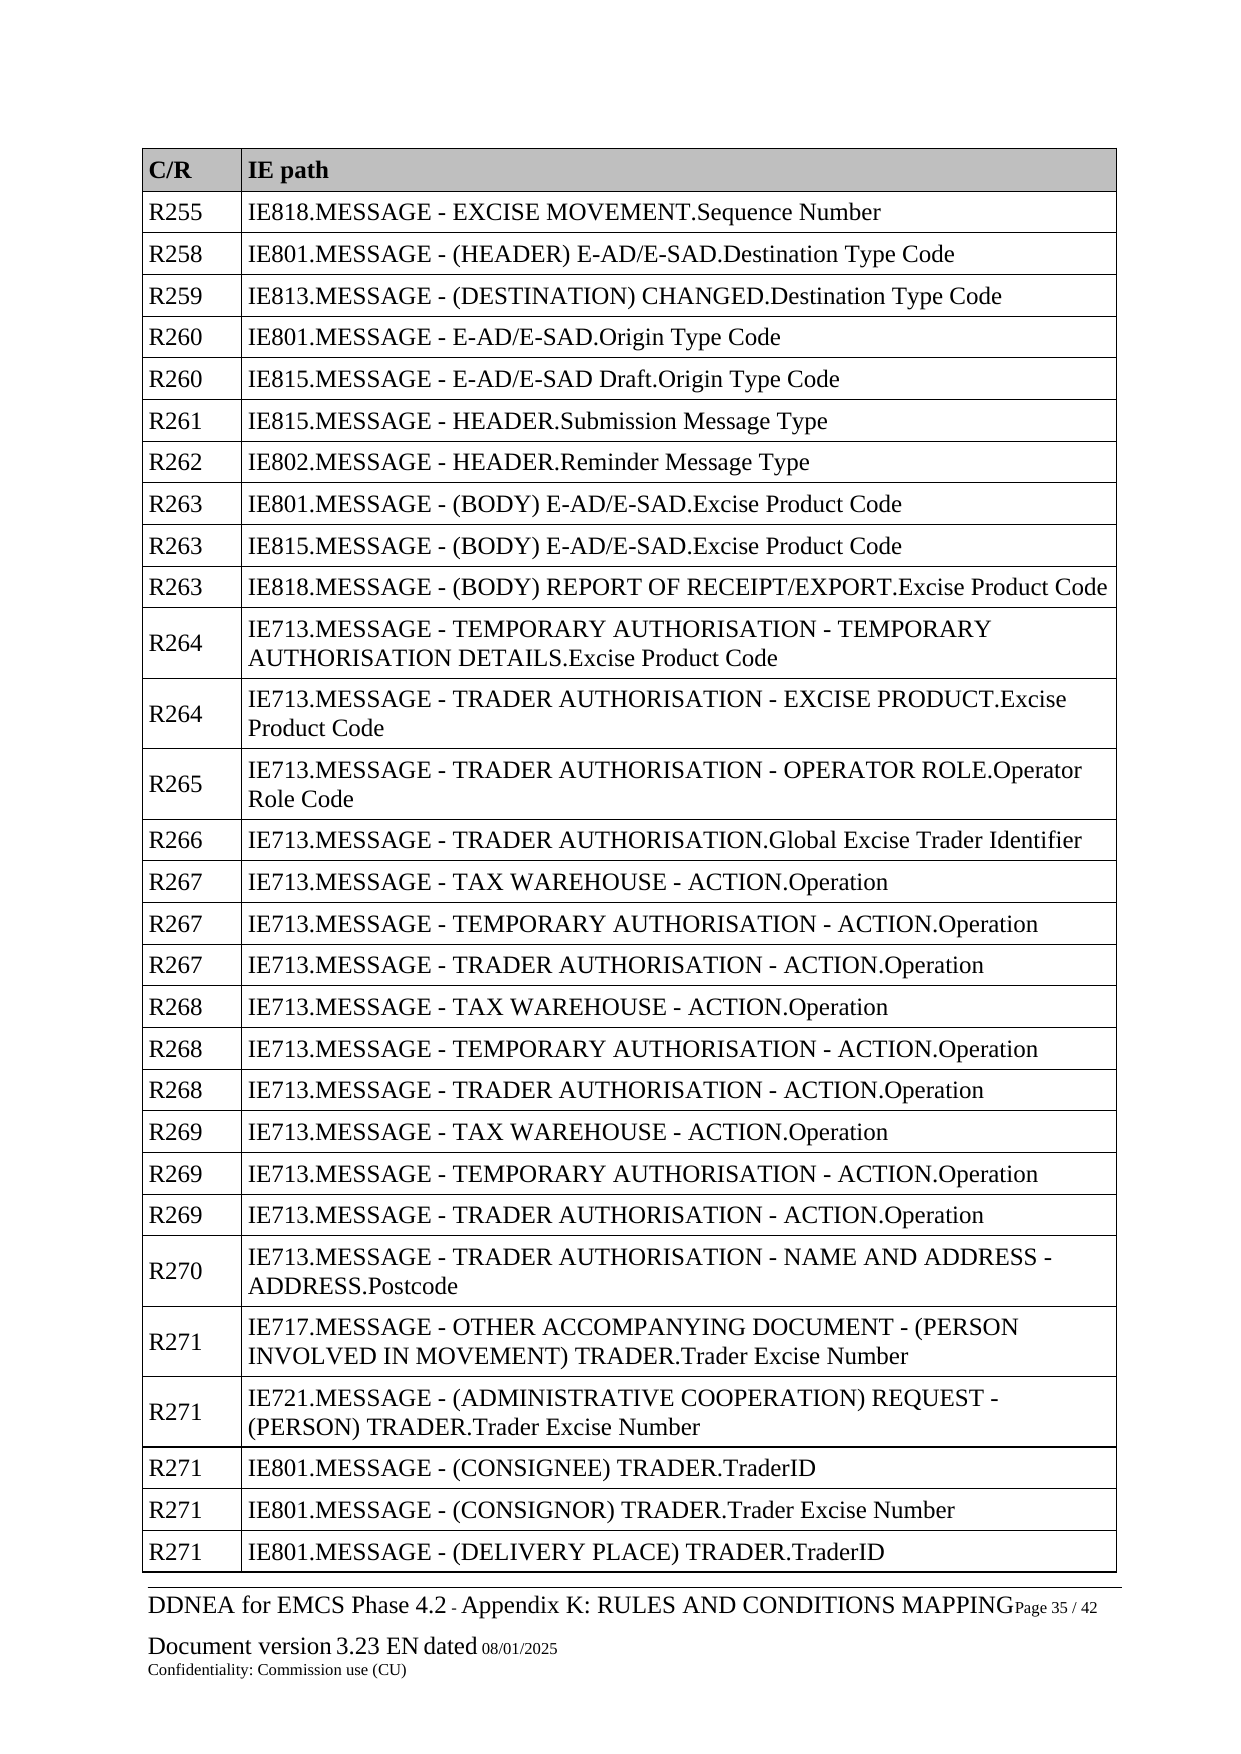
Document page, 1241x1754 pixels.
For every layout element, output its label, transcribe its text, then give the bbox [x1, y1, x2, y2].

table_cell IE713.MESSAGE - TEMPORARY AUTHORISATION - ACTION.Operation [242, 1153, 1116, 1193]
table_cell IE801.MESSAGE - (CONSIGNOR) TRADER.Trader Excise Number [242, 1489, 1116, 1530]
table_cell IE713.MESSAGE - TEMPORARY AUTHORISATION - ACTION.Operation [242, 903, 1116, 943]
table_cell R265 [143, 749, 241, 818]
table_cell R271 [143, 1448, 241, 1488]
table_cell IE713.MESSAGE - TAX WAREHOUSE - ACTION.Operation [242, 986, 1116, 1027]
table_cell R263 [143, 483, 241, 524]
table_cell IE801.MESSAGE - (CONSIGNEE) TRADER.TraderID [242, 1448, 1116, 1488]
table_cell IE713.MESSAGE - TRADER AUTHORISATION - ACTION.Operation [242, 945, 1116, 985]
table_cell IE815.MESSAGE - HEADER.Submission Message Type [242, 400, 1116, 441]
table_cell R262 [143, 442, 241, 482]
table_cell R260 [143, 358, 241, 399]
table_cell R260 [143, 317, 241, 357]
table_cell R269 [143, 1153, 241, 1193]
table_cell IE713.MESSAGE - TRADER AUTHORISATION - OPERATOR ROLE.Operator Role Code [242, 749, 1116, 818]
table_cell R259 [143, 275, 241, 316]
table_cell IE818.MESSAGE - EXCISE MOVEMENT.Sequence Number [242, 192, 1116, 232]
table_cell R270 [143, 1236, 241, 1306]
table_cell IE713.MESSAGE - TEMPORARY AUTHORISATION - TEMPORARY AUTHORISATION DETAILS.Excise Product Code [242, 608, 1116, 678]
table_cell IE801.MESSAGE - E-AD/E-SAD.Origin Type Code [242, 317, 1116, 357]
table_cell R266 [143, 820, 241, 860]
table_cell R271 [143, 1377, 241, 1446]
table_cell IE813.MESSAGE - (DESTINATION) CHANGED.Destination Type Code [242, 275, 1116, 316]
table_cell IE801.MESSAGE - (BODY) E-AD/E-SAD.Excise Product Code [242, 483, 1116, 524]
table_cell IE713.MESSAGE - TRADER AUTHORISATION - NAME AND ADDRESS - ADDRESS.Postcode [242, 1236, 1116, 1306]
table_cell R264 [143, 608, 241, 678]
table_cell IE713.MESSAGE - TAX WAREHOUSE - ACTION.Operation [242, 1111, 1116, 1152]
table_cell R267 [143, 945, 241, 985]
table_cell IE713.MESSAGE - TRADER AUTHORISATION - ACTION.Operation [242, 1070, 1116, 1110]
table_header IE path [242, 149, 1116, 191]
table_cell IE713.MESSAGE - TRADER AUTHORISATION.Global Excise Trader Identifier [242, 820, 1116, 860]
table_cell IE713.MESSAGE - TRADER AUTHORISATION - EXCISE PRODUCT.Excise Product Code [242, 679, 1116, 748]
table_cell R269 [143, 1195, 241, 1235]
table_cell R268 [143, 986, 241, 1027]
table_cell R267 [143, 861, 241, 902]
table_cell IE802.MESSAGE - HEADER.Reminder Message Type [242, 442, 1116, 482]
table_cell IE801.MESSAGE - (HEADER) E-AD/E-SAD.Destination Type Code [242, 233, 1116, 274]
table_cell R271 [143, 1307, 241, 1376]
table_cell R268 [143, 1028, 241, 1068]
table_cell R271 [143, 1489, 241, 1530]
table_cell R261 [143, 400, 241, 441]
table_cell IE721.MESSAGE - (ADMINISTRATIVE COOPERATION) REQUEST - (PERSON) TRADER.Trader Excise Number [242, 1377, 1116, 1446]
table_cell IE818.MESSAGE - (BODY) REPORT OF RECEIPT/EXPORT.Excise Product Code [242, 567, 1116, 607]
table_cell IE713.MESSAGE - TEMPORARY AUTHORISATION - ACTION.Operation [242, 1028, 1116, 1068]
table_cell R267 [143, 903, 241, 943]
table_cell IE801.MESSAGE - (DELIVERY PLACE) TRADER.TraderID [242, 1531, 1116, 1571]
table_cell R271 [143, 1531, 241, 1571]
table_cell R269 [143, 1111, 241, 1152]
table_cell R255 [143, 192, 241, 232]
table_cell R264 [143, 679, 241, 748]
table_cell IE713.MESSAGE - TRADER AUTHORISATION - ACTION.Operation [242, 1195, 1116, 1235]
table_cell R258 [143, 233, 241, 274]
table_cell R268 [143, 1070, 241, 1110]
table_cell IE815.MESSAGE - E-AD/E-SAD Draft.Origin Type Code [242, 358, 1116, 399]
table_header C/R [143, 149, 241, 191]
table_cell IE815.MESSAGE - (BODY) E-AD/E-SAD.Excise Product Code [242, 525, 1116, 566]
table_cell IE717.MESSAGE - OTHER ACCOMPANYING DOCUMENT - (PERSON INVOLVED IN MOVEMENT) TRADER.Trader Excise Number [242, 1307, 1116, 1376]
table_cell R263 [143, 525, 241, 566]
table_cell R263 [143, 567, 241, 607]
table_cell IE713.MESSAGE - TAX WAREHOUSE - ACTION.Operation [242, 861, 1116, 902]
